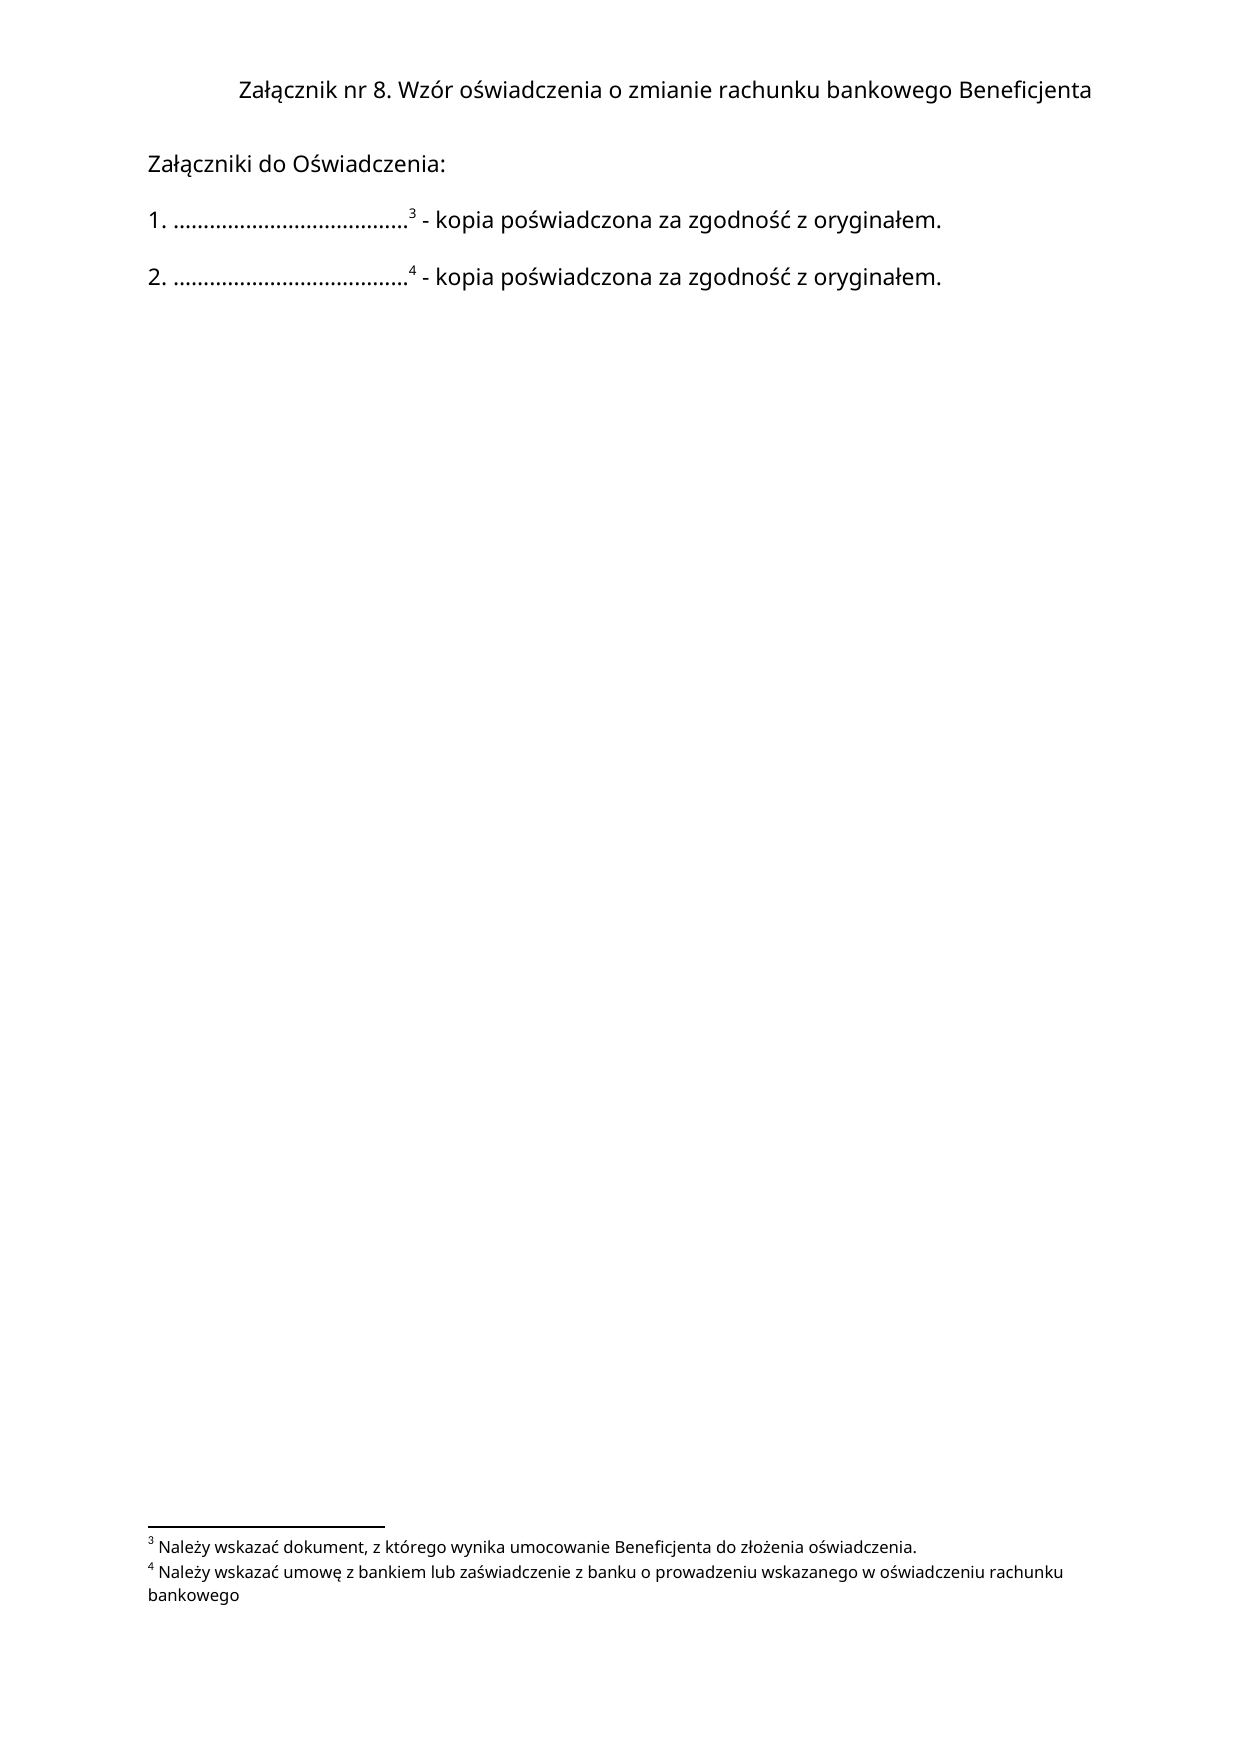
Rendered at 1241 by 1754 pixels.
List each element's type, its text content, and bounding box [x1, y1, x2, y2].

text 2. ………………………………… - kopia poświadczona za zgodność z oryginałem. [148, 261, 1093, 292]
text 1. ………………………………… - kopia poświadczona za zgodność z oryginałem. [148, 204, 1093, 236]
text Załączniki do Oświadczenia: [148, 148, 1093, 179]
